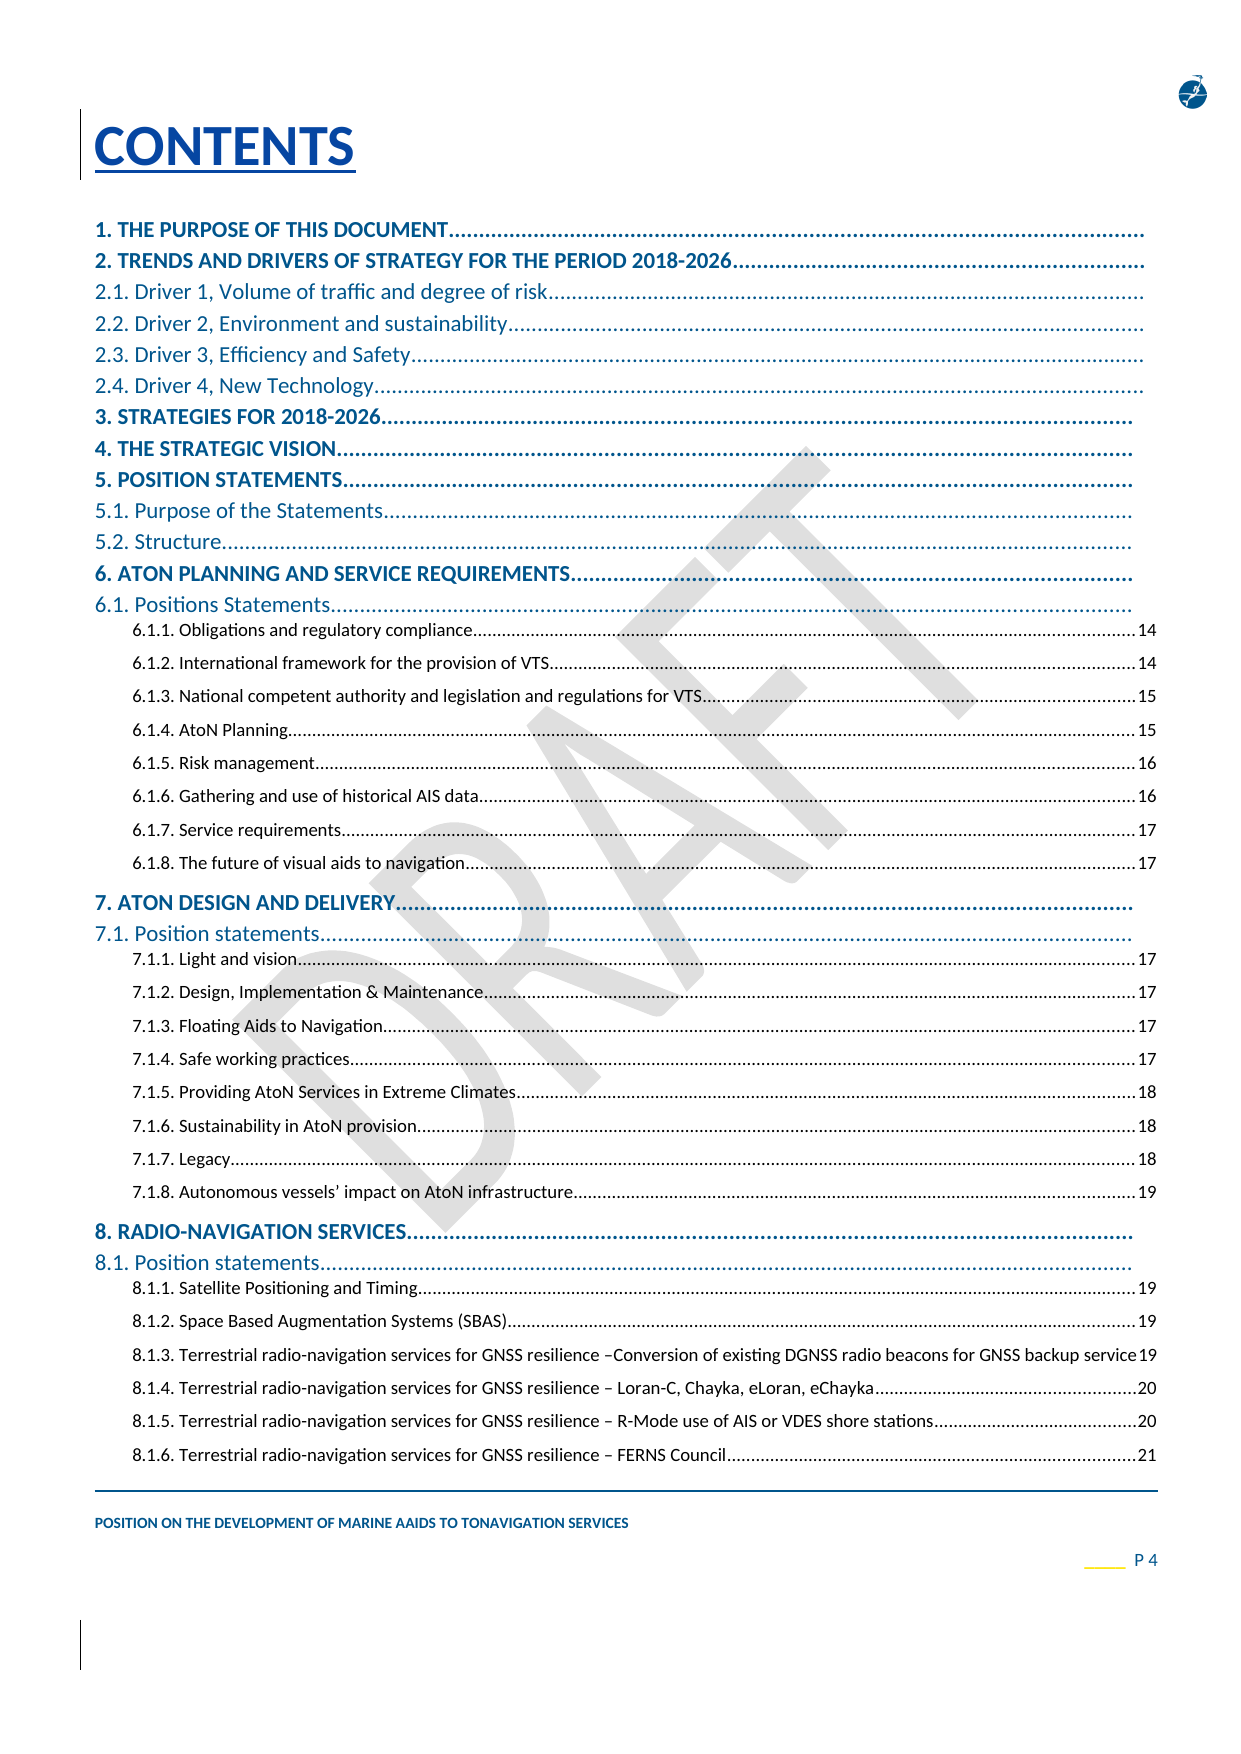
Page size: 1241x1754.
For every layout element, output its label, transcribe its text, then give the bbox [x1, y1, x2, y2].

text 2.1. Driver 1, Volume of traffic and degree of risk 6 [94, 274, 1113, 306]
text 1. The Purpose of THIS DOCUMENT 6 [94, 212, 1113, 243]
text 7.1.4. Safe working practices 17 [132, 1047, 1157, 1070]
text 6.1.5. Risk management 16 [132, 751, 1157, 774]
text 6.1.7. Service requirements 17 [132, 818, 1157, 841]
text 2.3. Driver 3, Efficiency and Safety 9 [94, 337, 1113, 368]
text 8.1.3. Terrestrial radio-navigation services for GNSS resilience –Conversion of existing DGNSS radio beacons for GNSS backup service 19 [132, 1343, 1157, 1366]
text 8.1. Position statements 19 [94, 1245, 1113, 1276]
text 5. POSITION STATEMENTS 13 [94, 462, 1113, 493]
text 6.1.4. AtoN Planning 15 [132, 718, 1157, 741]
text 7.1.1. Light and vision 17 [132, 947, 1157, 970]
text 7.1.2. Design, Implementation & Maintenance 17 [132, 981, 1157, 1003]
text 6. AtoN PLANNING AND SERVICE REQUIREMENTS 14 [94, 556, 1113, 587]
text 7.1.6. Sustainability in AtoN provision. 18 [132, 1114, 1157, 1137]
text 8.1.4. Terrestrial radio-navigation services for GNSS resilience – Loran-C, Chayka, eLoran, eChayka 20 [132, 1376, 1157, 1399]
text 6.1.6. Gathering and use of historical AIS data 16 [132, 785, 1157, 808]
text 6.1. Positions Statements 14 [94, 587, 1113, 618]
text 8. RADIO-NAVIGATION SERVICES 19 [94, 1214, 1113, 1245]
text 6.1.3. National competent authority and legislation and regulations for VTS 15 [132, 685, 1157, 708]
text 6.1.1. Obligations and regulatory compliance 14 [132, 618, 1157, 641]
text 5.2. Structure 13 [94, 524, 1113, 556]
text 2. Trends and Drivers of Strategy for the Period 2018-2026 6 [94, 243, 1113, 274]
text 7.1.8. Autonomous vessels’ impact on AtoN infrastructure 19 [132, 1181, 1157, 1203]
text 7.1.7. Legacy 18 [132, 1147, 1157, 1170]
text 7.1.3. Floating Aids to Navigation 17 [132, 1014, 1157, 1037]
picture [1147, 25, 1241, 144]
text 2.4. Driver 4, New Technology 9 [94, 368, 1113, 399]
text 8.1.5. Terrestrial radio-navigation services for GNSS resilience – R-Mode use of AIS or VDES shore stations 20 [132, 1410, 1157, 1433]
text 7.1.5. Providing AtoN Services in Extreme Climates 18 [132, 1081, 1157, 1103]
text 2.2. Driver 2, Environment and sustainability 8 [94, 306, 1113, 337]
text 7. AtoN DESIGN AND DELIVERY 17 [94, 885, 1113, 916]
text 8.1.2. Space Based Augmentation Systems (SBAS) 19 [132, 1310, 1157, 1333]
text 7.1. Position statements 17 [94, 916, 1113, 947]
text 6.1.2. International framework for the provision of VTS 14 [132, 651, 1157, 674]
text 5.1. Purpose of the Statements 13 [94, 493, 1113, 524]
text 8.1.1. Satellite Positioning and Timing 19 [132, 1276, 1157, 1299]
text 3. Strategies for 2018-2026 10 [94, 399, 1113, 431]
text 6.1.8. The future of visual aids to navigation 17 [132, 851, 1157, 874]
text 8.1.6. Terrestrial radio-navigation services for GNSS resilience – FERNS Council 21 [132, 1443, 1157, 1466]
text 4. The Strategic Vision 11 [94, 431, 1113, 462]
